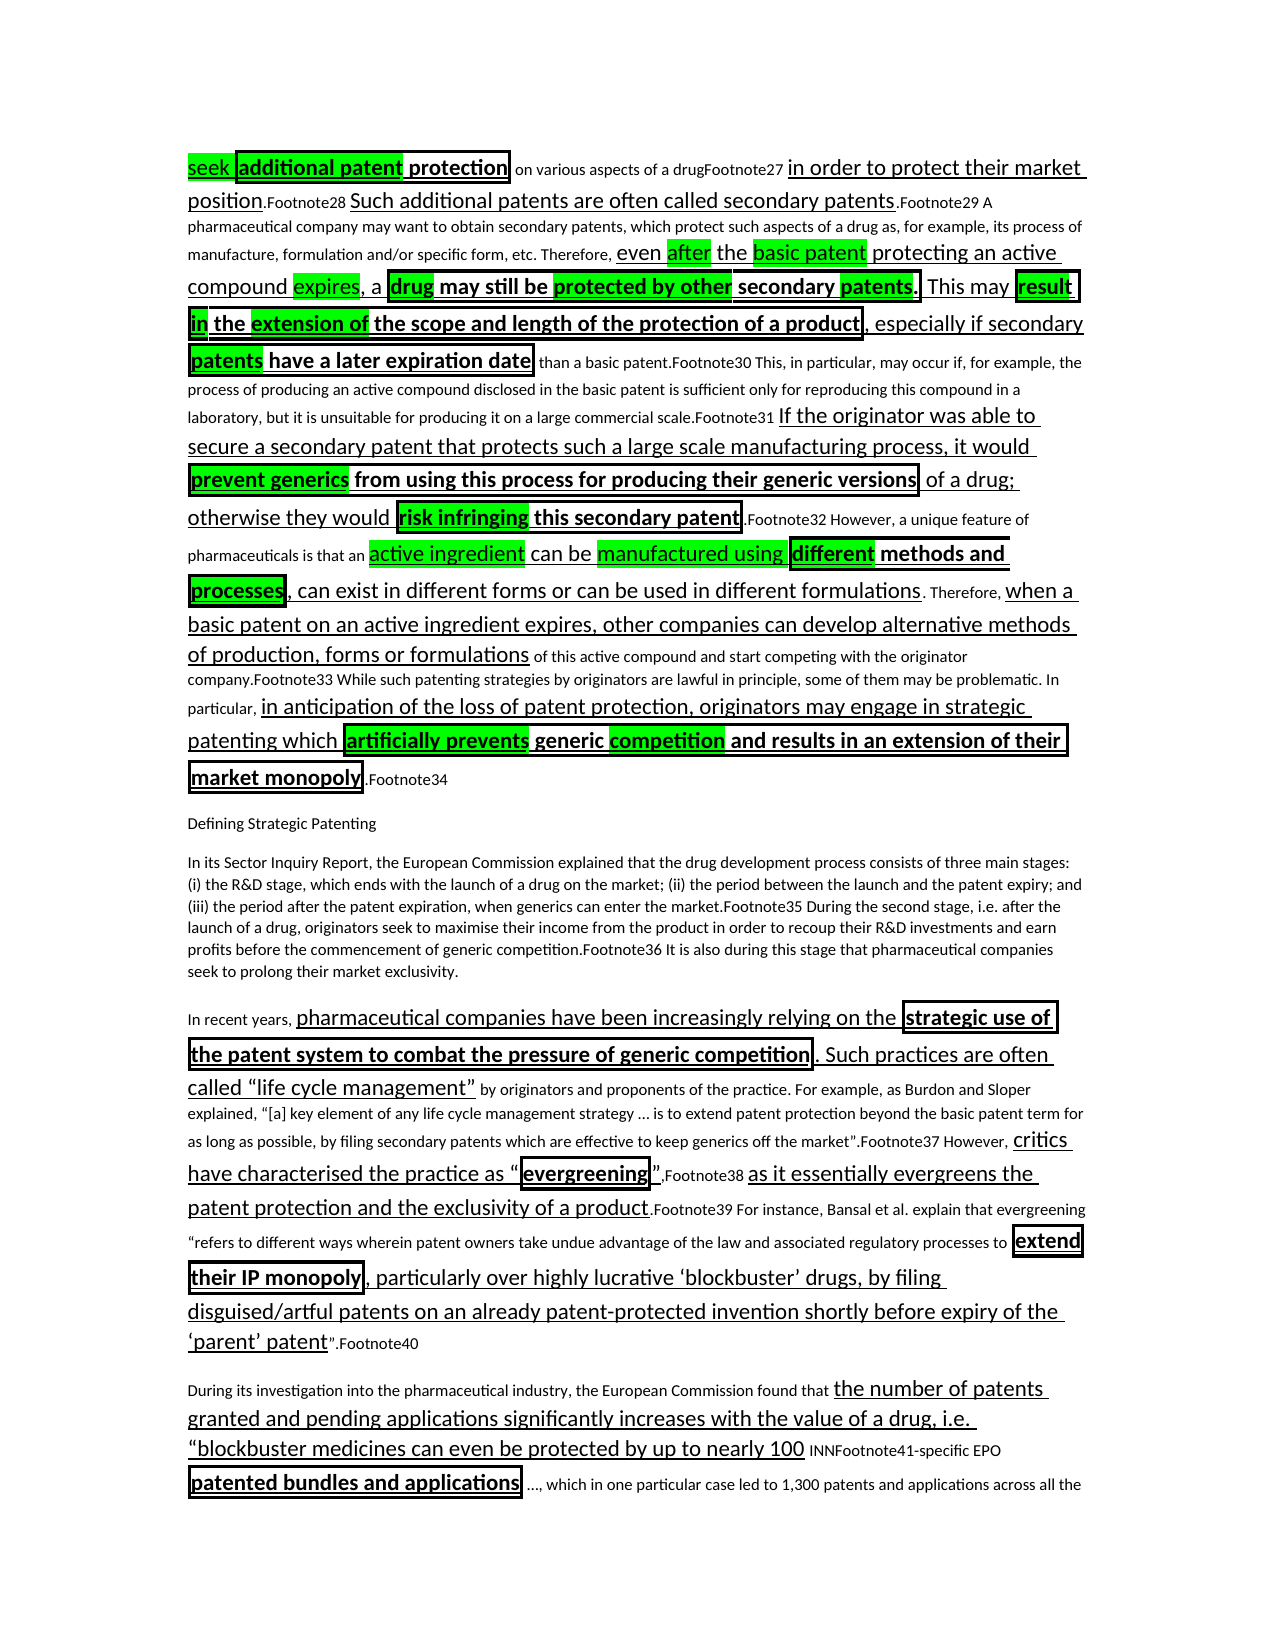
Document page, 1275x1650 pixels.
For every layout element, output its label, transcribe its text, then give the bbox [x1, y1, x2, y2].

text In its Sector Inquiry Report, the European Commission explained that the drug development process consists of three main stages: (i) the R&D stage, which ends with the launch of a drug on the market; (ii) the period between the launch and the patent expiry; and (iii) the period after the patent expiration, when generics can enter the market.Footnote35 During the second stage, i.e. after the launch of a drug, originators seek to maximise their income from the product in order to recoup their R&D investments and earn profits before the commencement of generic competition.Footnote36 It is also during this stage that pharmaceutical companies seek to prolong their market exclusivity. [187, 852, 1087, 982]
text In recent years, pharmaceutical companies have been increasingly relying on the strategic use of the patent system to combat the pressure of generic competition. Such practices are often called “life cycle management” by originators and proponents of the practice. For example, as Burdon and Sloper explained, “[a] key element of any life cycle management strategy … is to extend patent protection beyond the basic patent term for as long as possible, by filing secondary patents which are effective to keep generics off the market”.Footnote37 However, critics have characterised the practice as “evergreening”,Footnote38 as it essentially evergreens the patent protection and the exclusivity of a product.Footnote39 For instance, Bansal et al. explain that evergreening “refers to different ways wherein patent owners take undue advantage of the law and associated regulatory processes to extend their IP monopoly, particularly over highly lucrative ‘blockbuster’ drugs, by filing disguised/artful patents on an already patent-protected invention shortly before expiry of the ‘parent’ patent”.Footnote40 [187, 1000, 1087, 1355]
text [187, 150, 1087, 794]
text Defining Strategic Patenting [187, 813, 1087, 834]
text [187, 1374, 1087, 1499]
